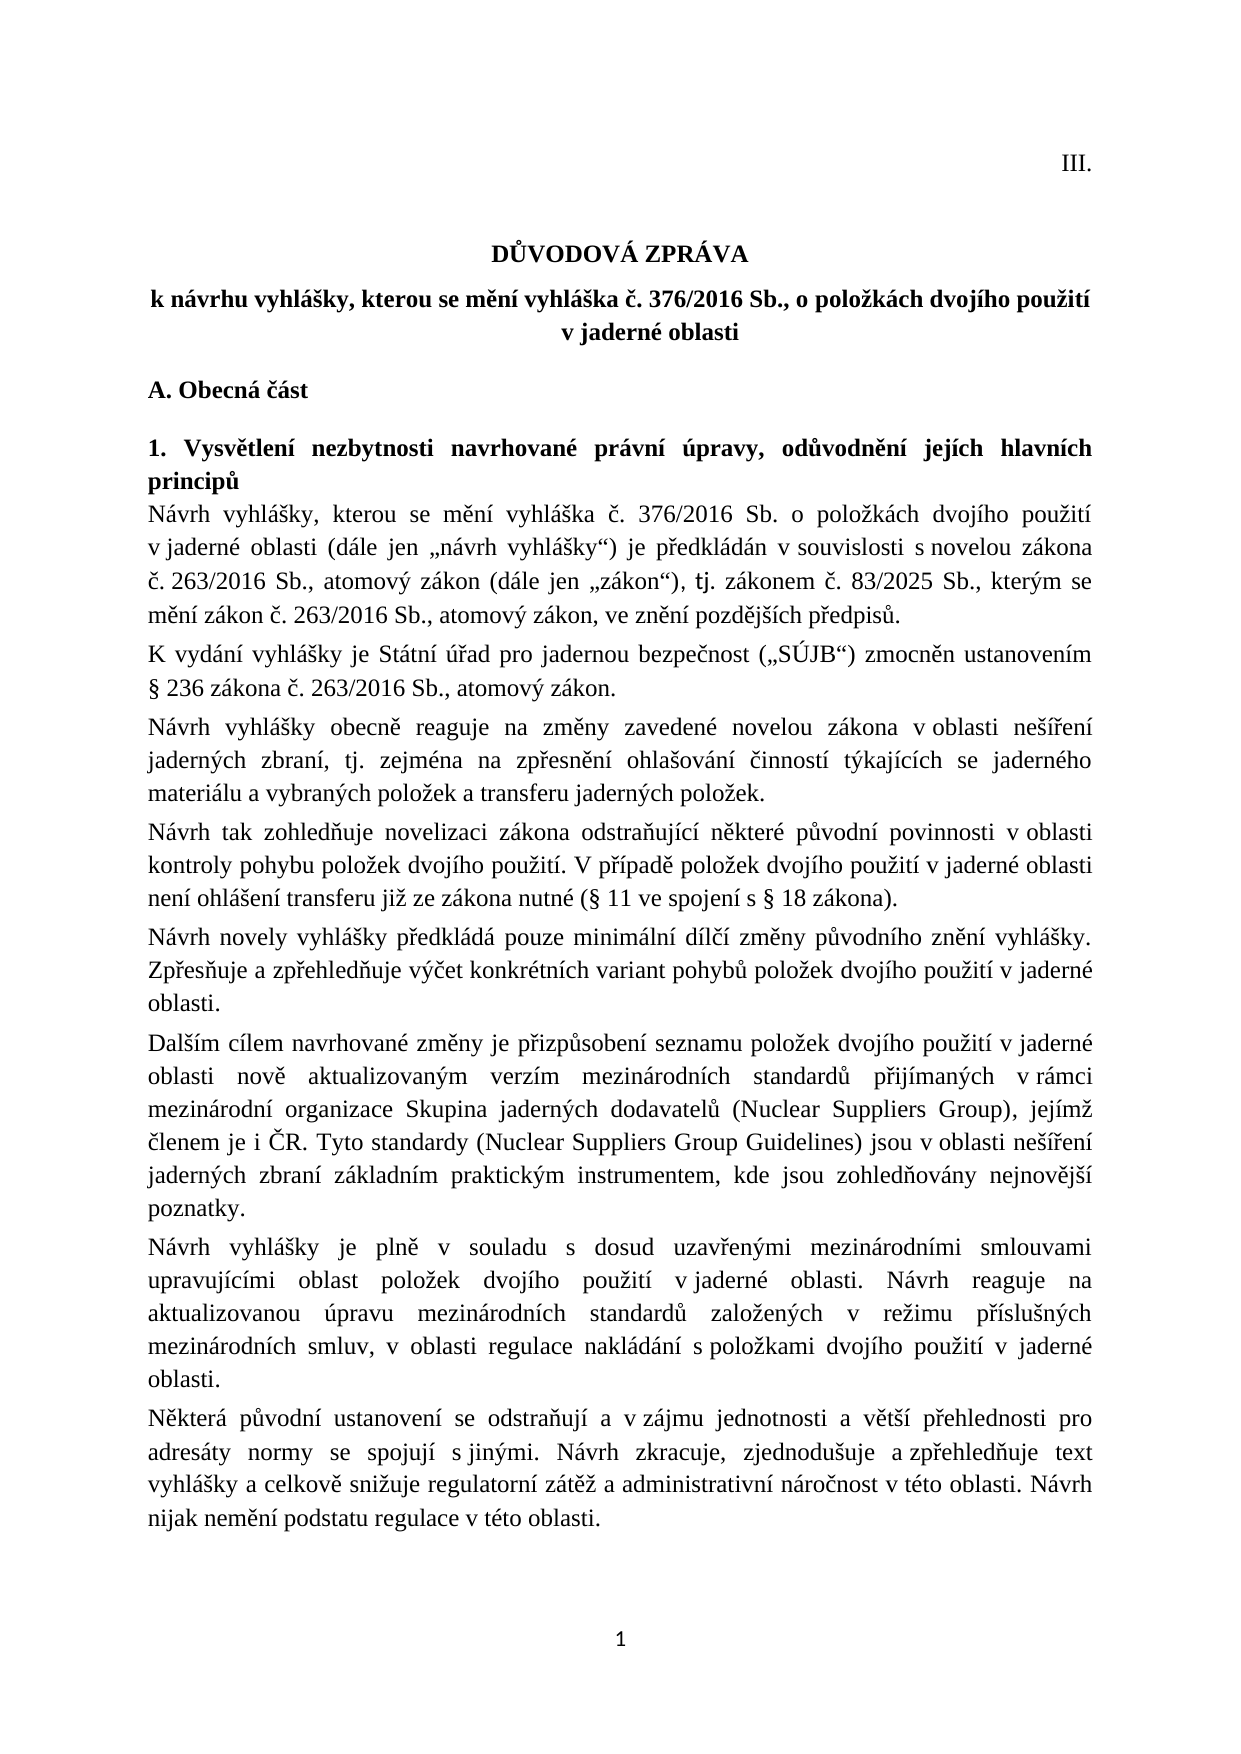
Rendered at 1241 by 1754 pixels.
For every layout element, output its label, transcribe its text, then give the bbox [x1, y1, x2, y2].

subtitle A. Obecná část [148, 375, 1093, 404]
text III. [148, 148, 1092, 176]
text Návrh vyhlášky je plně v souladu s dosud uzavřenými mezinárodními smlouvami upravujícími oblast položek dvojího použití v jaderné oblasti. Návrh reaguje na aktualizovanou úpravu mezinárodních standardů založených v režimu příslušných mezinárodních smluv, v oblasti regulace nakládání s položkami dvojího použití v jaderné oblasti. [148, 1232, 1093, 1393]
text Návrh vyhlášky, kterou se mění vyhláška č. 376/2016 Sb. o položkách dvojího použití v jaderné oblasti (dále jen „návrh vyhlášky“) je předkládán v souvislosti s novelou zákona č. 263/2016 Sb., atomový zákon (dále jen „zákon“), tj. zákonem č. 83/2025 Sb., kterým se mění zákon č. 263/2016 Sb., atomový zákon, ve znění pozdějších předpisů. [148, 499, 1093, 629]
text DŮVODOVÁ ZPRÁVA [148, 239, 1092, 267]
subtitle k návrhu vyhlášky, kterou se mění vyhláška č. 376/2016 Sb., o položkách dvojího použití v jaderné oblasti [148, 284, 1093, 346]
text Návrh vyhlášky obecně reaguje na změny zavedené novelou zákona v oblasti nešíření jaderných zbraní, tj. zejména na zpřesnění ohlašování činností týkajících se jaderného materiálu a vybraných položek a transferu jaderných položek. [148, 712, 1093, 807]
text Návrh novely vyhlášky předkládá pouze minimální dílčí změny původního znění vyhlášky. Zpřesňuje a zpřehledňuje výčet konkrétních variant pohybů položek dvojího použití v jaderné oblasti. [148, 922, 1093, 1017]
text Návrh tak zohledňuje novelizaci zákona odstraňující některé původní povinnosti v oblasti kontroly pohybu položek dvojího použití. V případě položek dvojího použití v jaderné oblasti není ohlášení transferu již ze zákona nutné (§ 11 ve spojení s § 18 zákona). [148, 817, 1093, 912]
text 1. Vysvětlení nezbytnosti navrhované právní úpravy, odůvodnění jejích hlavních principů [148, 433, 1093, 495]
text Některá původní ustanovení se odstraňují a v zájmu jednotnosti a větší přehlednosti pro adresáty normy se spojují s jinými. Návrh zkracuje, zjednodušuje a zpřehledňuje text vyhlášky a celkově snižuje regulatorní zátěž a administrativní náročnost v této oblasti. Návrh nijak nemění podstatu regulace v této oblasti. [148, 1403, 1093, 1531]
text K vydání vyhlášky je Státní úřad pro jadernou bezpečnost („SÚJB“) zmocněn ustanovením § 236 zákona č. 263/2016 Sb., atomový zákon. [148, 639, 1093, 701]
text Dalším cílem navrhované změny je přizpůsobení seznamu položek dvojího použití v jaderné oblasti nově aktualizovaným verzím mezinárodních standardů přijímaných v rámci mezinárodní organizace Skupina jaderných dodavatelů (Nuclear Suppliers Group), jejímž členem je i ČR. Tyto standardy (Nuclear Suppliers Group Guidelines) jsou v oblasti nešíření jaderných zbraní základním praktickým instrumentem, kde jsou zohledňovány nejnovější poznatky. [148, 1028, 1093, 1222]
